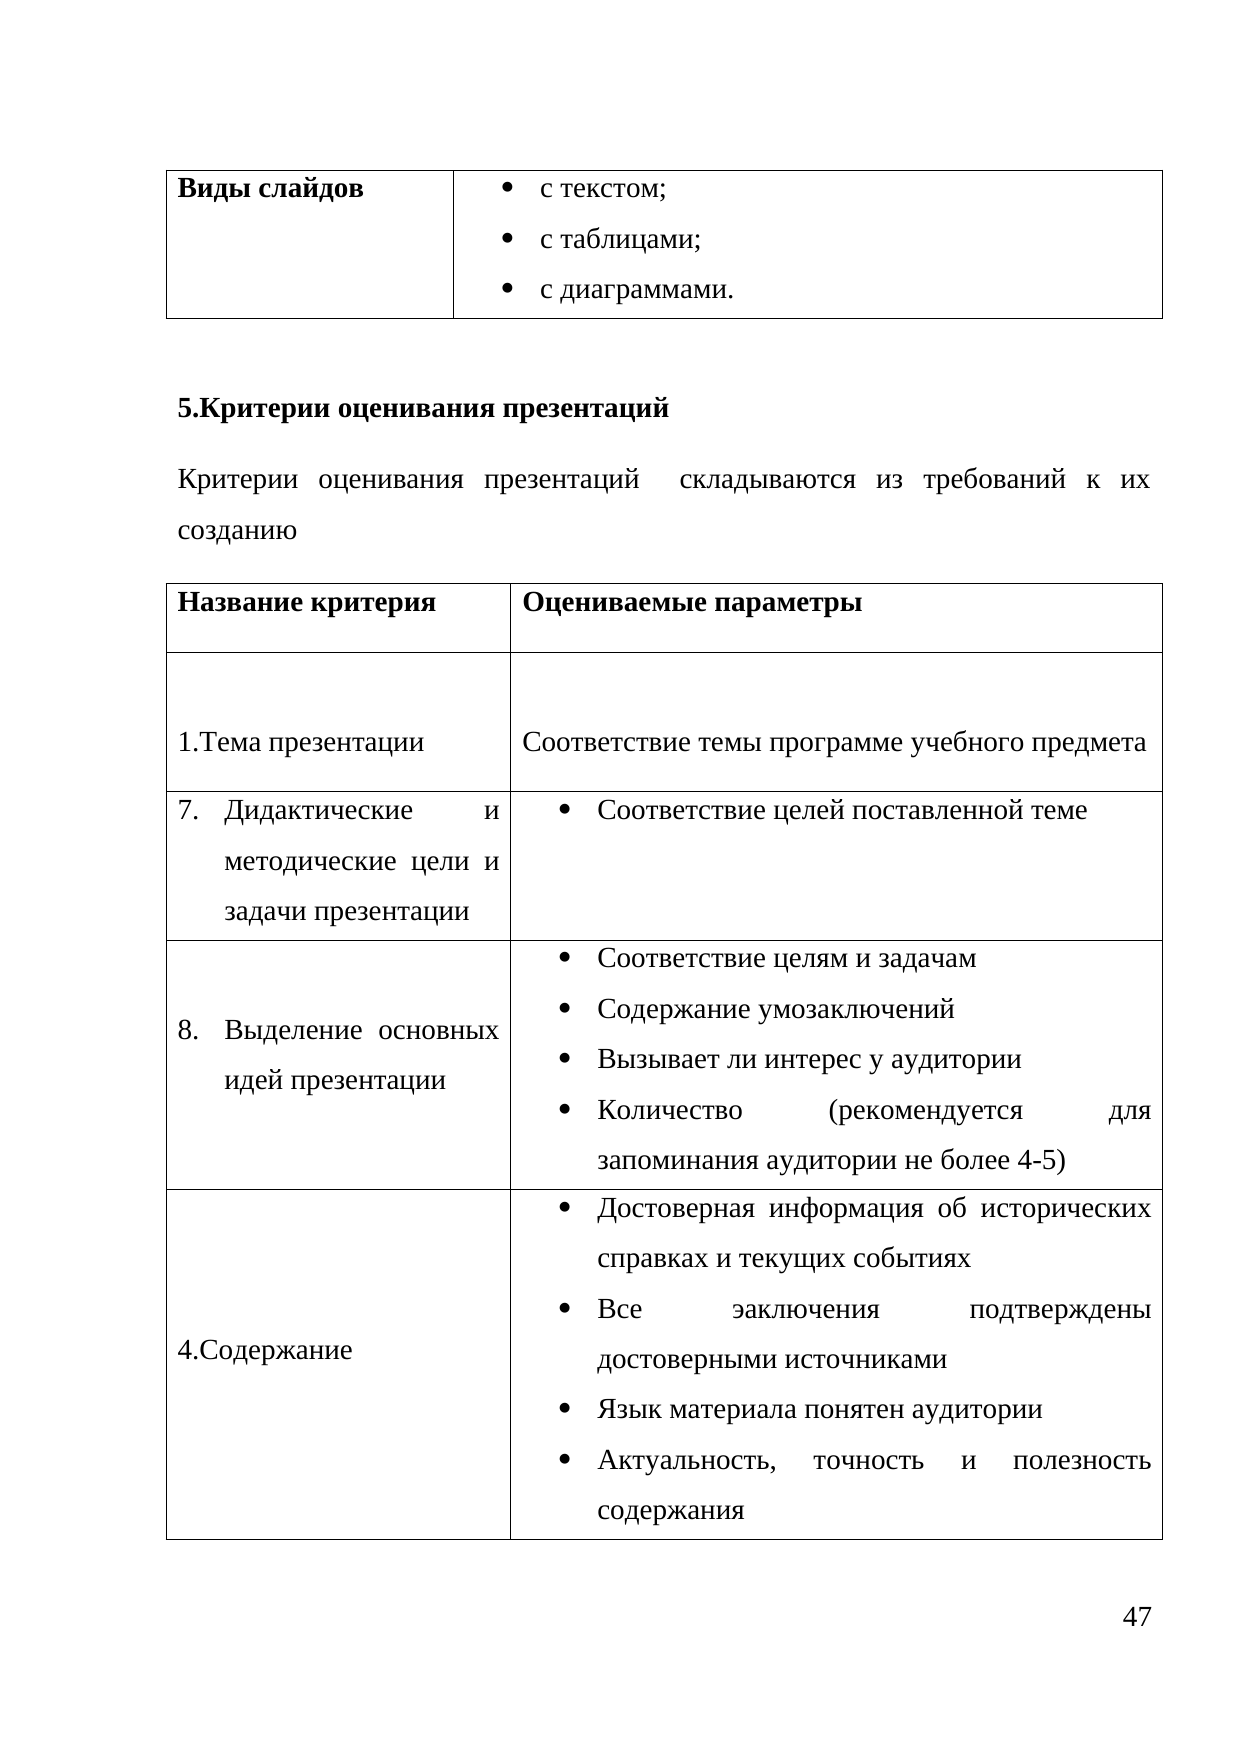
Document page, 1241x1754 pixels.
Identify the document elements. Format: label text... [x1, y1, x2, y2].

table_cell Дидактические и методические цели и задачи презентации [167, 792, 510, 939]
text Критерии оценивания презентаций складываются из требований к их созданию [177, 462, 1152, 545]
table_cell Выделение основных идей презентации [167, 941, 510, 1189]
table_cell Соответствие темы программе учебного предмета [511, 653, 1162, 791]
table_cell Соответствие целям и задачам Содержание умозаключений Вызывает ли интерес у аудитории Количество (рекомендуется для запоминания аудитории не более 4-5) [511, 941, 1162, 1189]
text 5.Критерии оценивания презентаций [177, 390, 1152, 424]
table_cell 4.Содержание [167, 1190, 510, 1539]
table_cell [454, 171, 1162, 318]
table_cell Виды слайдов [167, 171, 453, 318]
table_header Оцениваемые параметры [511, 584, 1162, 652]
table_header Название критерия [167, 584, 510, 652]
table_cell Достоверная информация об исторических справках и текущих событиях Все эаключения подтверждены достоверными источниками Язык материала понятен аудитории Актуальность, точность и полезность содержания [511, 1190, 1162, 1539]
table_cell Соответствие целей поставленной теме [511, 792, 1162, 939]
table_cell 1.Тема презентации [167, 653, 510, 791]
